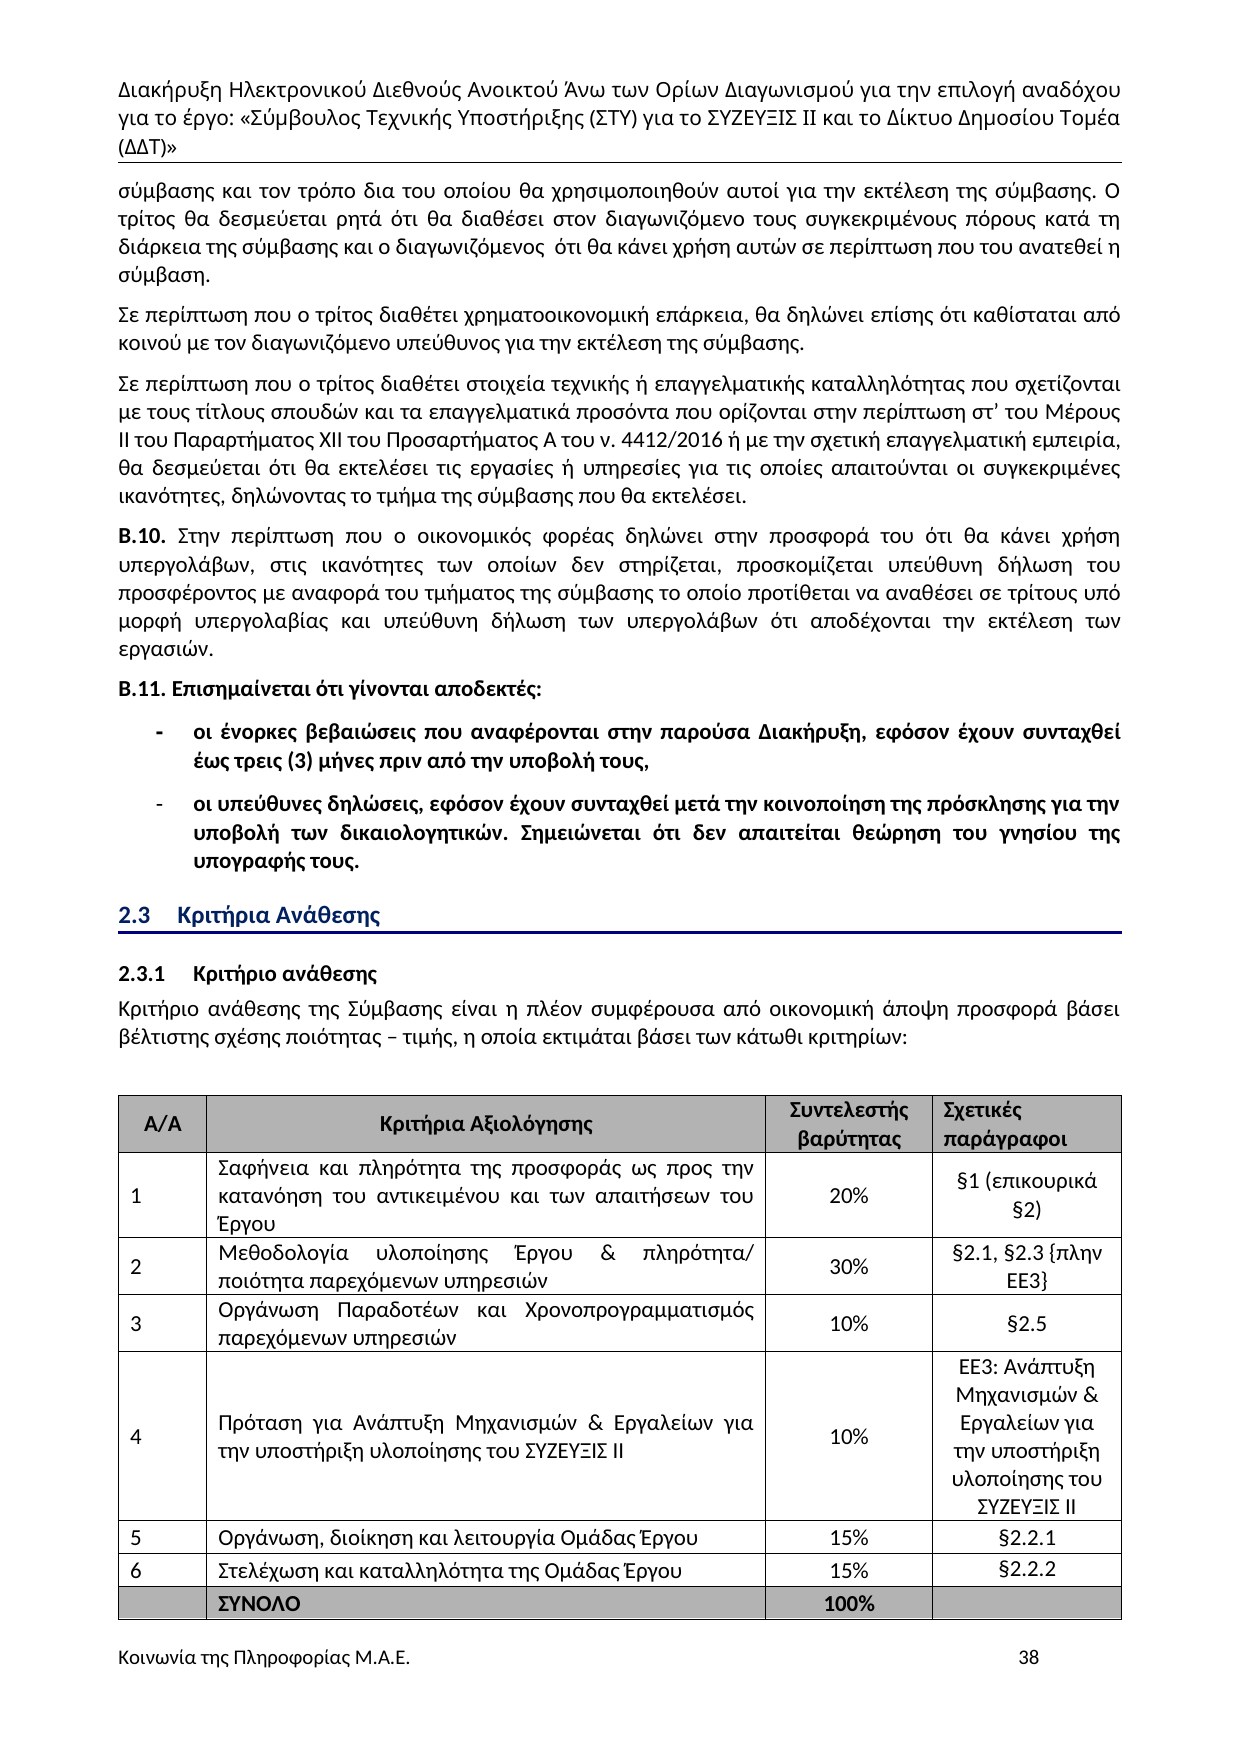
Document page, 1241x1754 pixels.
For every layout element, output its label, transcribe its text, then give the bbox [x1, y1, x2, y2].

table_header Συντελεστής βαρύτητας [766, 1096, 932, 1152]
table_cell Μεθοδολογία υλοποίησης Έργου & πληρότητα/ ποιότητα παρεχόμενων υπηρεσιών [207, 1238, 765, 1294]
table_cell [933, 1587, 1121, 1618]
table_cell 15% [766, 1521, 932, 1553]
list οι ένορκες βεβαιώσεις που αναφέρονται στην παρούσα Διακήρυξη, εφόσον έχουν συνταχθεί έως τρεις (3) μήνες πριν από την υποβολή τους, [156, 715, 1122, 774]
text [118, 176, 1122, 288]
text Β.11. Επισημαίνεται ότι γίνονται αποδεκτές: [118, 674, 1122, 702]
text Κριτήριο ανάθεσης της Σύμβασης είναι η πλέον συμφέρουσα από οικονομική άποψη προσφορά βάσει βέλτιστης σχέσης ποιότητας – τιμής, η οποία εκτιμάται βάσει των κάτωθι κριτηρίων: [118, 994, 1122, 1050]
table_cell 3 [119, 1295, 206, 1351]
table_cell §1 (επικουρικά §2) [933, 1153, 1121, 1237]
table_cell Στελέχωση και καταλληλότητα της Ομάδας Έργου [207, 1554, 765, 1586]
table_cell Οργάνωση Παραδοτέων και Χρονοπρογραμματισμός παρεχόμενων υπηρεσιών [207, 1295, 765, 1351]
table_cell Πρόταση για Ανάπτυξη Μηχανισμών & Εργαλείων για την υποστήριξη υλοποίησης του ΣΥΖΕΥΞΙΣ ΙΙ [207, 1352, 765, 1520]
table_cell 15% [766, 1554, 932, 1586]
table_cell [119, 1587, 206, 1618]
table_cell Οργάνωση, διοίκηση και λειτουργία Ομάδας Έργου [207, 1521, 765, 1553]
table_cell ΕΕ3: Ανάπτυξη Μηχανισμών & Εργαλείων για την υποστήριξη υλοποίησης του ΣΥΖΕΥΞΙΣ ΙΙ [933, 1352, 1121, 1520]
table_cell 20% [766, 1153, 932, 1237]
table_cell 1 [119, 1153, 206, 1237]
list οι υπεύθυνες δηλώσεις, εφόσον έχουν συνταχθεί μετά την κοινοποίηση της πρόσκλησης για την υποβολή των δικαιολογητικών. Σημειώνεται ότι δεν απαιτείται θεώρηση του γνησίου της υπογραφής τους. [156, 787, 1122, 874]
table_cell 4 [119, 1352, 206, 1520]
table_cell ΣΥΝΟΛΟ [207, 1587, 765, 1618]
table_header Α/Α [119, 1096, 206, 1152]
table_cell 10% [766, 1352, 932, 1520]
text Σε περίπτωση που ο τρίτος διαθέτει χρηματοοικονομική επάρκεια, θα δηλώνει επίσης ότι καθίσταται από κοινού με τον διαγωνιζόμενο υπεύθυνος για την εκτέλεση της σύμβασης. [118, 301, 1122, 357]
table_cell Σαφήνεια και πληρότητα της προσφοράς ως προς την κατανόηση του αντικειμένου και των απαιτήσεων του Έργου [207, 1153, 765, 1237]
table_cell 10% [766, 1295, 932, 1351]
table_cell 100% [766, 1587, 932, 1618]
text Σε περίπτωση που ο τρίτος διαθέτει στοιχεία τεχνικής ή επαγγελματικής καταλληλότητας που σχετίζονται με τους τίτλους σπουδών και τα επαγγελματικά προσόντα που ορίζονται στην περίπτωση στ’ του Μέρους ΙΙ του Παραρτήματος ΧΙΙ του Προσαρτήματος Α του ν. 4412/2016 ή με την σχετική επαγγελματική εμπειρία, θα δεσμεύεται ότι θα εκτελέσει τις εργασίες ή υπηρεσίες για τις οποίες απαιτούνται οι συγκεκριμένες ικανότητες, δηλώνοντας το τμήμα της σύμβασης που θα εκτελέσει. [118, 369, 1122, 509]
table_header Κριτήρια Αξιολόγησης [207, 1096, 765, 1152]
table_header Σχετικές παράγραφοι [933, 1096, 1121, 1152]
table_cell §2.1, §2.3 {πλην EE3} [933, 1238, 1121, 1294]
table_cell 2 [119, 1238, 206, 1294]
table_cell §2.5 [933, 1295, 1121, 1351]
table_cell 5 [119, 1521, 206, 1553]
table_cell 6 [119, 1554, 206, 1586]
table_cell §2.2.1 [933, 1521, 1121, 1553]
subtitle Κριτήρια Ανάθεσης [118, 899, 1122, 931]
text Β.10. Στην περίπτωση που ο οικονομικός φορέας δηλώνει στην προσφορά του ότι θα κάνει χρήση υπεργολάβων, στις ικανότητες των οποίων δεν στηρίζεται, προσκομίζεται υπεύθυνη δήλωση του προσφέροντος με αναφορά του τμήματος της σύμβασης το οποίο προτίθεται να αναθέσει σε τρίτους υπό μορφή υπεργολαβίας και υπεύθυνη δήλωση των υπεργολάβων ότι αποδέχονται την εκτέλεση των εργασιών. [118, 522, 1122, 662]
table_cell 30% [766, 1238, 932, 1294]
table_cell §2.2.2 [933, 1554, 1121, 1586]
subtitle Κριτήριο ανάθεσης [118, 959, 1122, 988]
